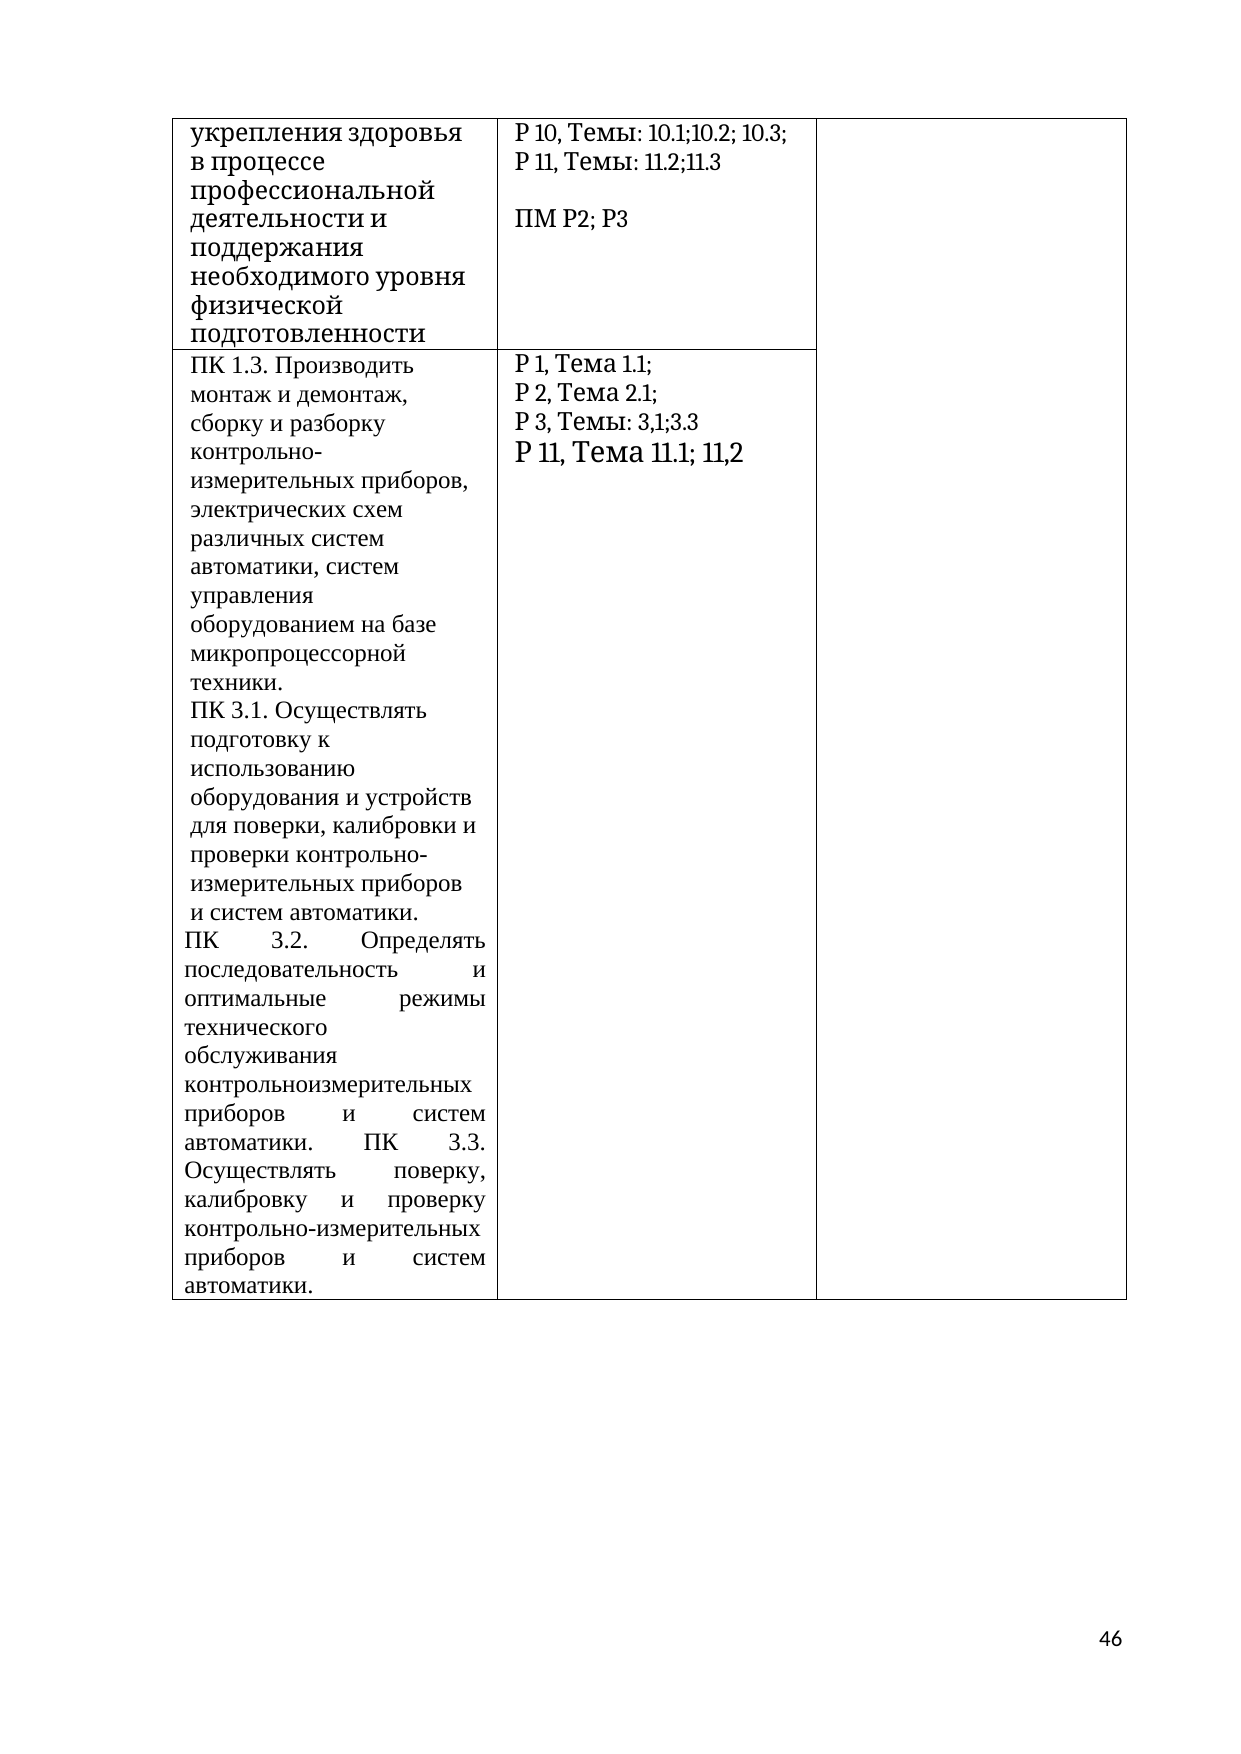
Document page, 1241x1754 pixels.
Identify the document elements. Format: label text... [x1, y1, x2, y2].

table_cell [173, 119, 497, 349]
table_cell ПК 1.3. Производить монтаж и демонтаж, сборку и разборку контрольно-измерительных приборов, электрических схем различных систем автоматики, систем управления оборудованием на базе микропроцессорной техники. ПК 3.1. Осуществлять подготовку к использованию оборудования и устройств для поверки, калибровки и проверки контрольно-измерительных приборов и систем автоматики. ПК 3.2. Определять последовательность и оптимальные режимы технического обслуживания контрольноизмерительных приборов и систем автоматики. ПК 3.3. Осуществлять поверку, калибровку и проверку контрольно-измерительных приборов и систем автоматики. [173, 350, 497, 1299]
table_cell Р 1, Тема 1.1; Р 2, Тема 2.1; Р 3, Темы: 3,1;3.3 Р 11, Тема 11.1; 11,2 [498, 350, 816, 1299]
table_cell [498, 119, 816, 349]
